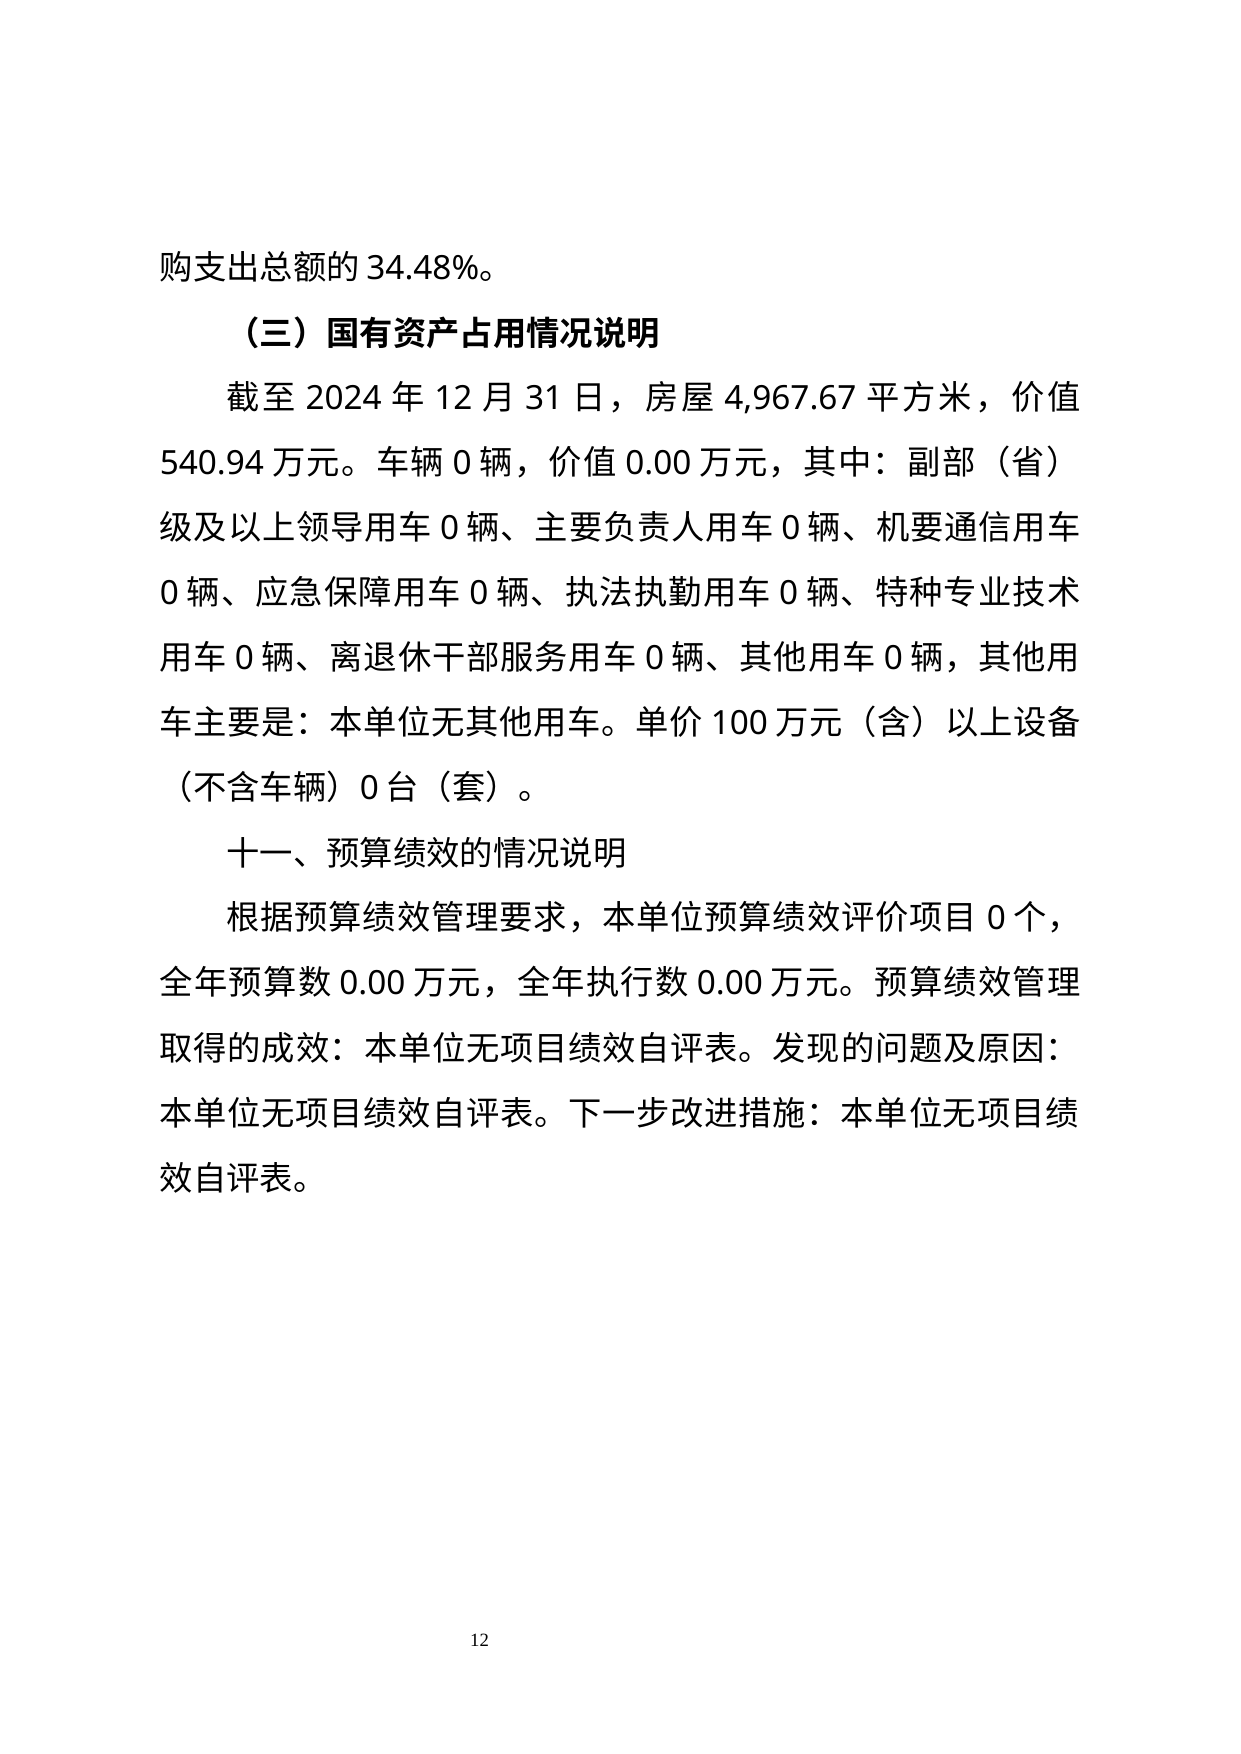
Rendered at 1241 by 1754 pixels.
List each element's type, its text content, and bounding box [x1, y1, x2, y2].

text 截至2024年12月31日，房屋4,967.67平方米，价值540.94万元。车辆0辆，价值0.00万元，其中：副部（省）级及以上领导用车0辆、主要负责人用车0辆、机要通信用车0辆、应急保障用车0辆、执法执勤用车0辆、特种专业技术用车0辆、离退休干部服务用车0辆、其他用车0辆，其他用车主要是：本单位无其他用车。单价100万元（含）以上设备（不含车辆）0台（套）。 [159, 363, 1081, 818]
text 根据预算绩效管理要求，本单位预算绩效评价项目0个，全年预算数0.00万元，全年执行数0.00万元。预算绩效管理取得的成效：本单位无项目绩效自评表。发现的问题及原因：本单位无项目绩效自评表。下一步改进措施：本单位无项目绩效自评表。 [159, 883, 1081, 1208]
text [159, 233, 1081, 298]
text （三）国有资产占用情况说明 [159, 298, 1081, 363]
text 十一、预算绩效的情况说明 [159, 818, 1081, 883]
